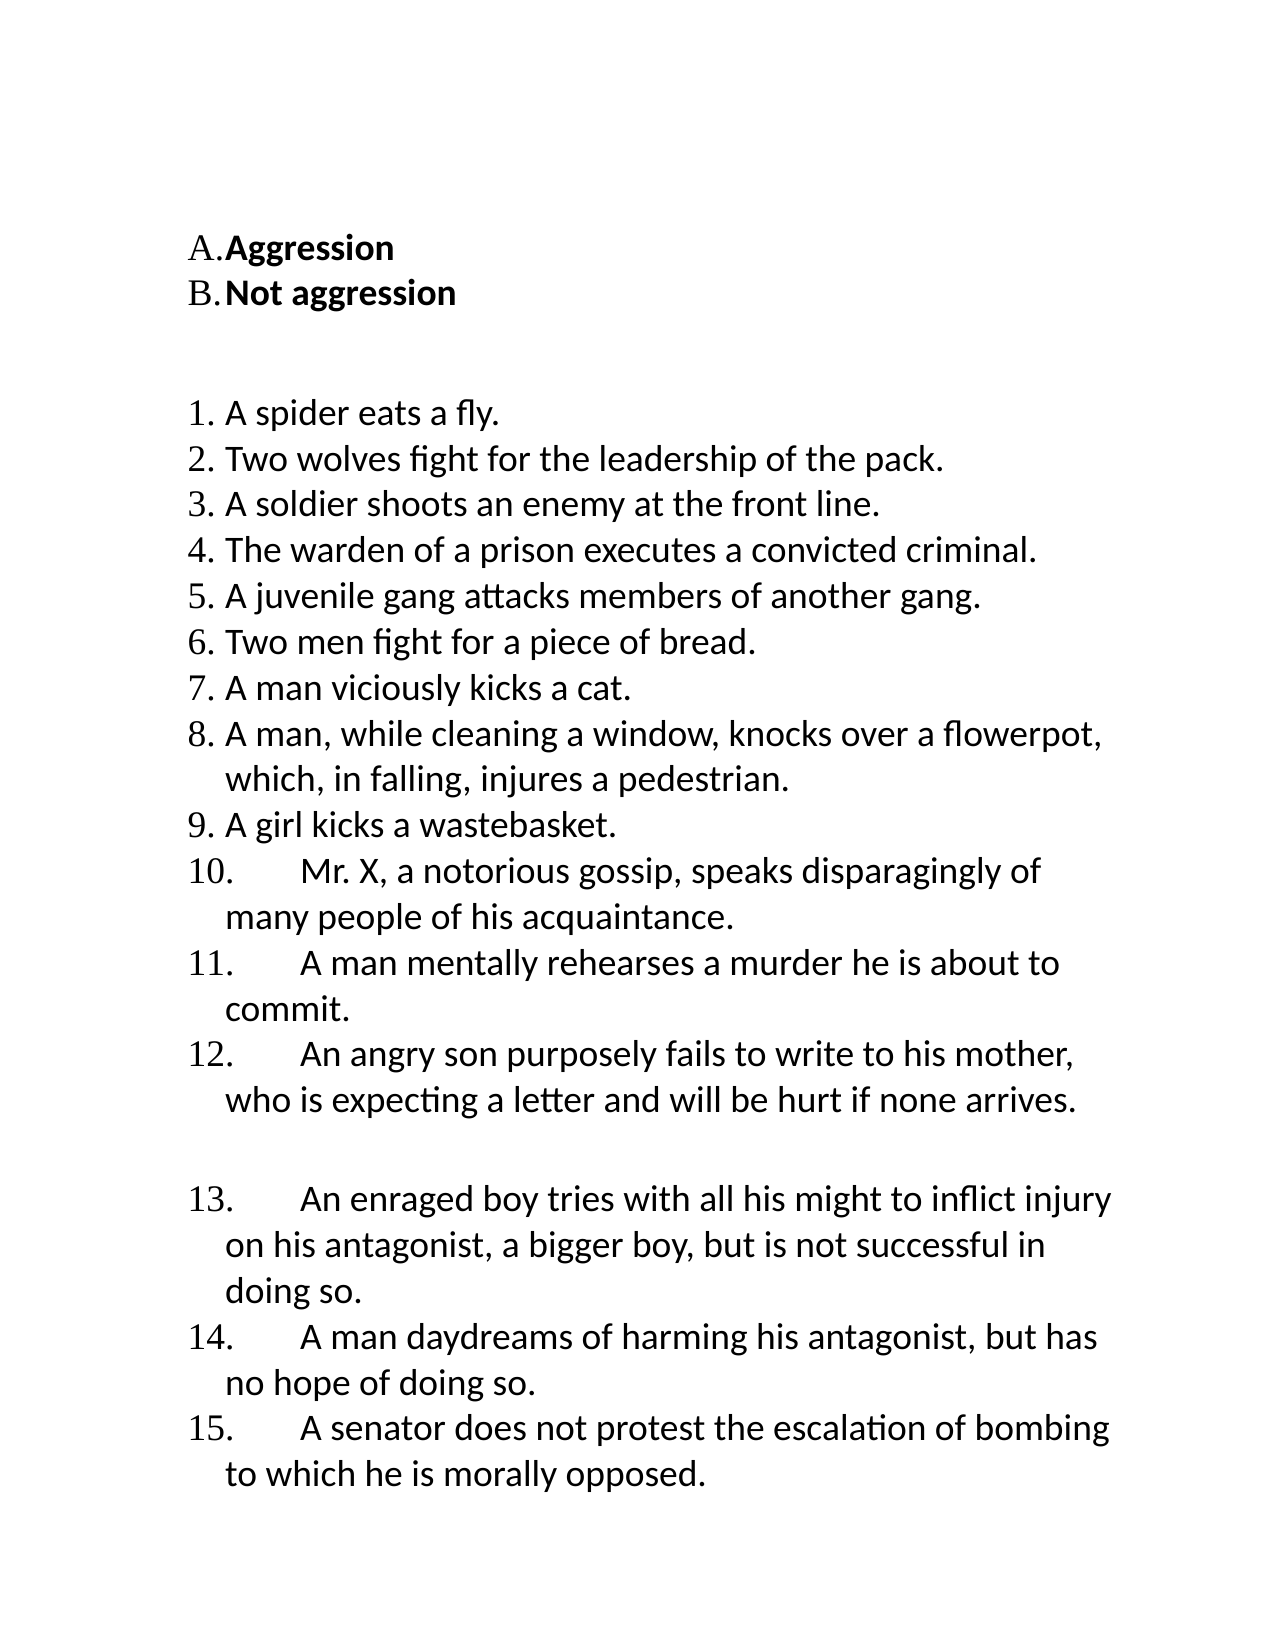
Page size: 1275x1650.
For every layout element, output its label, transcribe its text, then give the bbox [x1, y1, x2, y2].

list A juvenile gang attacks members of another gang. [187, 572, 1125, 618]
list A girl kicks a wastebasket. [187, 801, 1125, 847]
list A senator does not protest the escalation of bombing to which he is morally opposed. [187, 1404, 1125, 1496]
list A man daydreams of harming his antagonist, but has no hope of doing so. [187, 1313, 1125, 1404]
list Two men fight for a piece of bread. [187, 618, 1125, 664]
list A man, while cleaning a window, knocks over a flowerpot, which, in falling, injures a pedestrian. [187, 709, 1125, 801]
list The warden of a prison executes a convicted criminal. [187, 526, 1125, 572]
list Mr. X, a notorious gossip, speaks disparagingly of many people of his acquaintance. [187, 847, 1125, 939]
list A soldier shoots an enemy at the front line. [187, 480, 1125, 526]
list Two wolves fight for the leadership of the pack. [187, 434, 1125, 480]
list A man viciously kicks a cat. [187, 664, 1125, 709]
list An angry son purposely fails to write to his mother, who is expecting a letter and will be hurt if none arrives. [187, 1030, 1125, 1122]
list A spider eats a fly. [187, 389, 1125, 434]
list A man mentally rehearses a murder he is about to commit. [187, 939, 1125, 1030]
list Aggression [187, 223, 1125, 269]
list Not aggression [187, 269, 1125, 315]
list An enraged boy tries with all his might to inflict injury on his antagonist, a bigger boy, but is not successful in doing so. [187, 1175, 1125, 1313]
